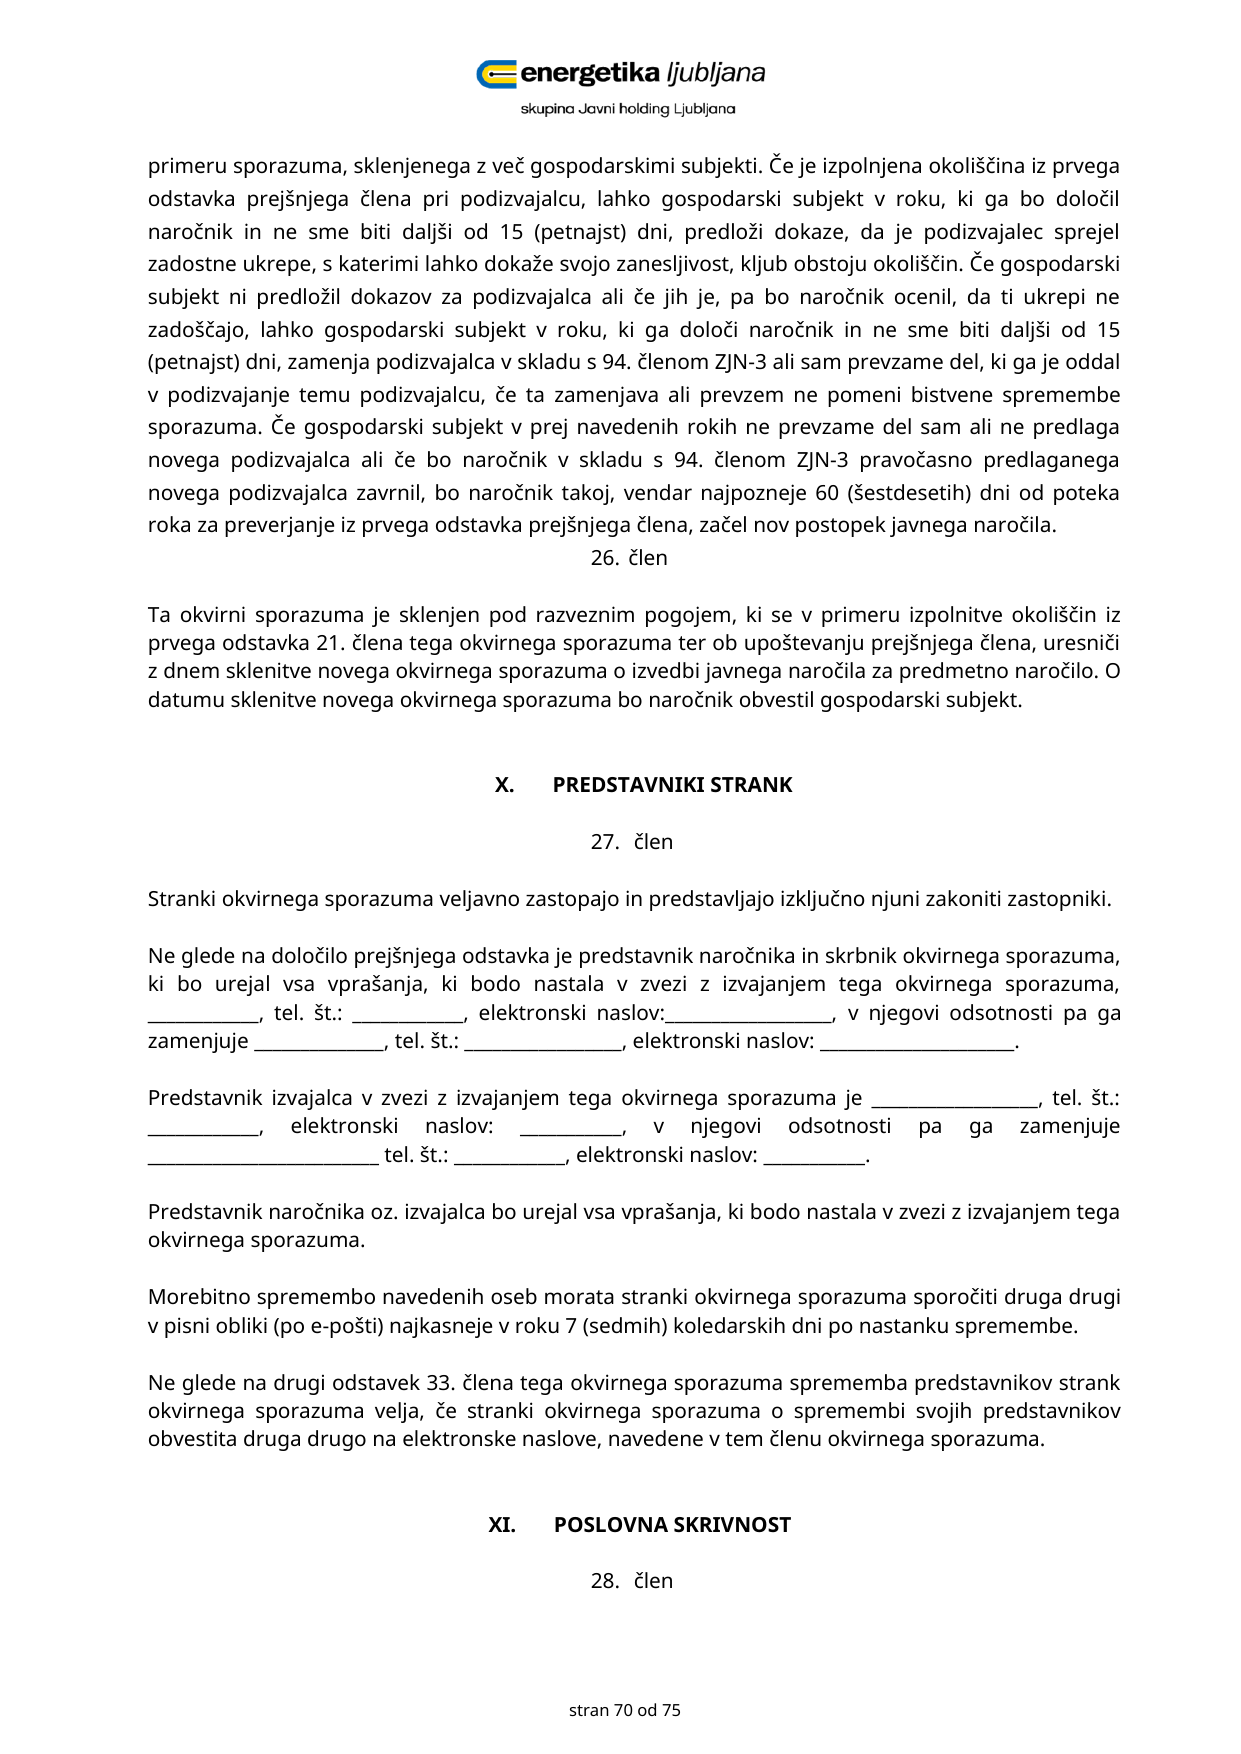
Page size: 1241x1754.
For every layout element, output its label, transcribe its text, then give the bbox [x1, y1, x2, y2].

picture [428, 25, 813, 152]
list POSLOVNA SKRIVNOST [185, 1510, 1122, 1538]
text Morebitno spremembo navedenih oseb morata stranki okvirnega sporazuma sporočiti druga drugi v pisni obliki (po e-pošti) najkasneje v roku 7 (sedmih) koledarskih dni po nastanku spremembe. [148, 1282, 1122, 1339]
text Ne glede na drugi odstavek 33. člena tega okvirnega sporazuma sprememba predstavnikov strank okvirnega sporazuma velja, če stranki okvirnega sporazuma o spremembi svojih predstavnikov obvestita druga drugo na elektronske naslove, navedene v tem členu okvirnega sporazuma. [148, 1368, 1122, 1453]
list člen [591, 1567, 1122, 1595]
text Predstavnik izvajalca v zvezi z izvajanjem tega okvirnega sporazuma je __________________, tel. št.: ____________, elektronski naslov: ___________, v njegovi odsotnosti pa ga zamenjuje _________________________ tel. št.: ____________, elektronski naslov: ___________. [148, 1083, 1122, 1168]
text Stranki okvirnega sporazuma veljavno zastopajo in predstavljajo izključno njuni zakoniti zastopniki. [148, 884, 1122, 913]
text Predstavnik naročnika oz. izvajalca bo urejal vsa vprašanja, ki bodo nastala v zvezi z izvajanjem tega okvirnega sporazuma. [148, 1197, 1122, 1254]
list člen [591, 827, 1122, 856]
list člen [591, 543, 1122, 571]
text Ta okvirni sporazuma je sklenjen pod razveznim pogojem, ki se v primeru izpolnitve okoliščin iz prvega odstavka 21. člena tega okvirnega sporazuma ter ob upoštevanju prejšnjega člena, uresniči z dnem sklenitve novega okvirnega sporazuma o izvedbi javnega naročila za predmetno naročilo. O datumu sklenitve novega okvirnega sporazuma bo naročnik obvestil gospodarski subjekt. [148, 600, 1122, 713]
text Ne glede na določilo prejšnjega odstavka je predstavnik naročnika in skrbnik okvirnega sporazuma, ki bo urejal vsa vprašanja, ki bodo nastala v zvezi z izvajanjem tega okvirnega sporazuma, ____________, tel. št.: ____________, elektronski naslov:__________________, v njegovi odsotnosti pa ga zamenjuje ______________, tel. št.: _________________, elektronski naslov: _____________________. [148, 941, 1122, 1055]
list PREDSTAVNIKI STRANK [185, 770, 1122, 799]
